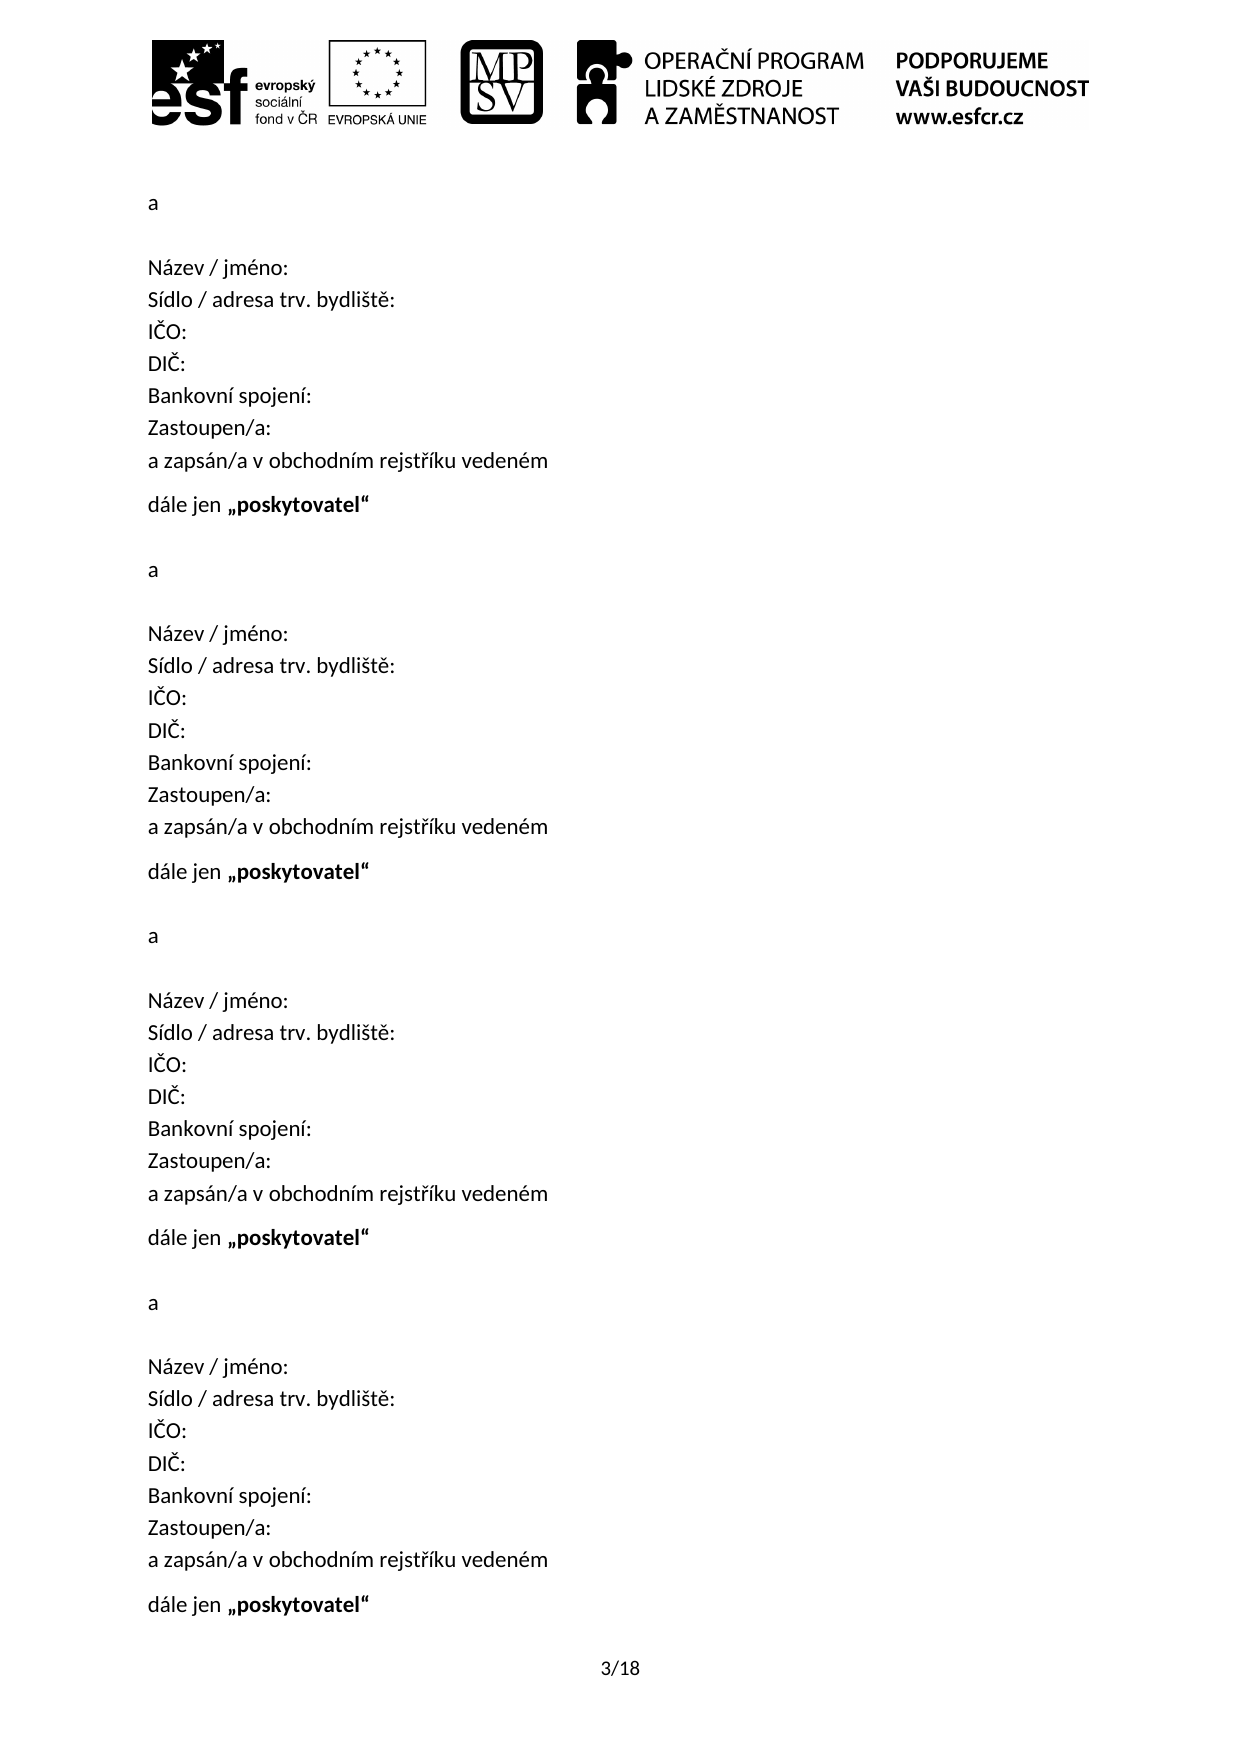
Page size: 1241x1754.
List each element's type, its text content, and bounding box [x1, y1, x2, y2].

text Zastoupen/a: [148, 780, 1092, 808]
text Zastoupen/a: [148, 413, 1092, 442]
text Název / jméno: [148, 253, 1092, 281]
text a [148, 1288, 1092, 1316]
text DIČ: [148, 716, 1092, 744]
text dále jen „poskytovatel“ [148, 1223, 1092, 1252]
text IČO: [148, 1417, 1092, 1445]
text DIČ: [148, 1082, 1092, 1110]
text dále jen „poskytovatel“ [148, 857, 1092, 885]
text IČO: [148, 683, 1092, 712]
text a zapsán/a v obchodním rejstříku vedeném [148, 1179, 1092, 1207]
text a [148, 921, 1092, 949]
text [148, 446, 1092, 474]
text Zastoupen/a: [148, 1147, 1092, 1175]
text Bankovní spojení: [148, 1114, 1092, 1142]
text a zapsán/a v obchodním rejstříku vedeném [148, 812, 1092, 840]
text Sídlo / adresa trv. bydliště: [148, 1384, 1092, 1412]
text IČO: [148, 317, 1092, 345]
text Název / jméno: [148, 986, 1092, 1014]
text Sídlo / adresa trv. bydliště: [148, 651, 1092, 679]
text Název / jméno: [148, 619, 1092, 647]
text Zastoupen/a: [148, 1513, 1092, 1541]
text Sídlo / adresa trv. bydliště: [148, 285, 1092, 313]
text a zapsán/a v obchodním rejstříku vedeném [148, 1545, 1092, 1573]
text Název / jméno: [148, 1352, 1092, 1380]
text dále jen „poskytovatel“ [148, 490, 1092, 518]
text IČO: [148, 1050, 1092, 1078]
text Bankovní spojení: [148, 748, 1092, 776]
text Bankovní spojení: [148, 381, 1092, 409]
text Sídlo / adresa trv. bydliště: [148, 1018, 1092, 1046]
text DIČ: [148, 1449, 1092, 1477]
text a [148, 188, 1092, 216]
picture [152, 40, 1089, 130]
text Bankovní spojení: [148, 1481, 1092, 1509]
text DIČ: [148, 349, 1092, 377]
text a [148, 555, 1092, 583]
text dále jen „poskytovatel“ [148, 1590, 1092, 1618]
